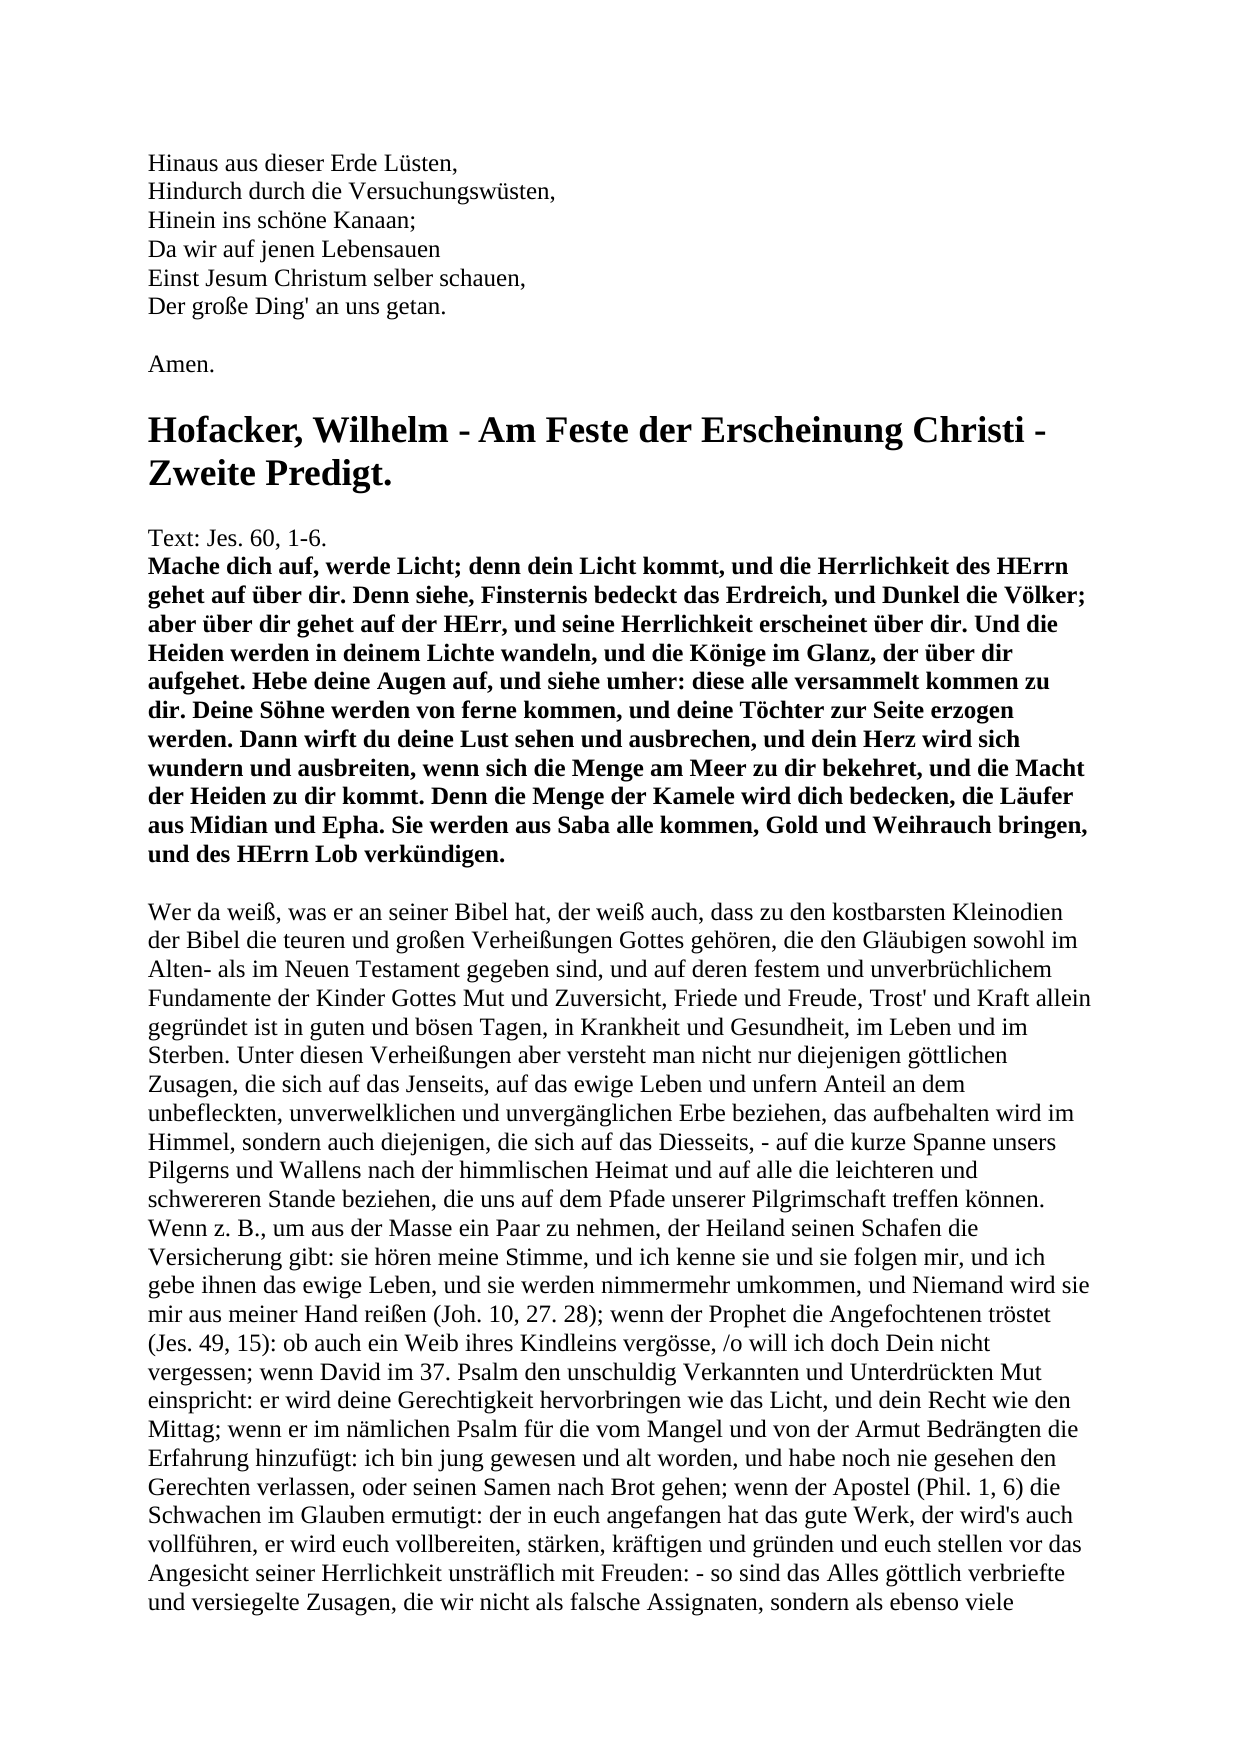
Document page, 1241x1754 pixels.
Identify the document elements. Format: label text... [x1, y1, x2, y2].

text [148, 897, 1093, 1616]
text Hinaus aus dieser Erde Lüsten, Hindurch durch die Versuchungswüsten, Hinein ins schöne Kanaan; Da wir auf jenen Lebensauen Einst Jesum Christum selber schauen, Der große Ding' an uns getan. [148, 148, 1093, 320]
text Text: Jes. 60, 1-6. Mache dich auf, werde Licht; denn dein Licht kommt, und die Herrlichkeit des HErrn gehet auf über dir. Denn siehe, Finsternis bedeckt das Erdreich, und Dunkel die Völker; aber über dir gehet auf der HErr, und seine Herrlichkeit erscheinet über dir. Und die Heiden werden in deinem Lichte wandeln, und die Könige im Glanz, der über dir aufgehet. Hebe deine Augen auf, und siehe umher: diese alle versammelt kommen zu dir. Deine Söhne werden von ferne kommen, und deine Töchter zur Seite erzogen werden. Dann wirft du deine Lust sehen und ausbrechen, und dein Herz wird sich wundern und ausbreiten, wenn sich die Menge am Meer zu dir bekehret, und die Macht der Heiden zu dir kommt. Denn die Menge der Kamele wird dich bedecken, die Läufer aus Midian und Epha. Sie werden aus Saba alle kommen, Gold und Weihrauch bringen, und des HErrn Lob verkündigen. [148, 523, 1093, 868]
text Amen. [148, 349, 1093, 378]
subtitle Hofacker, Wilhelm - Am Feste der Erscheinung Christi - Zweite Predigt. [148, 407, 1093, 493]
